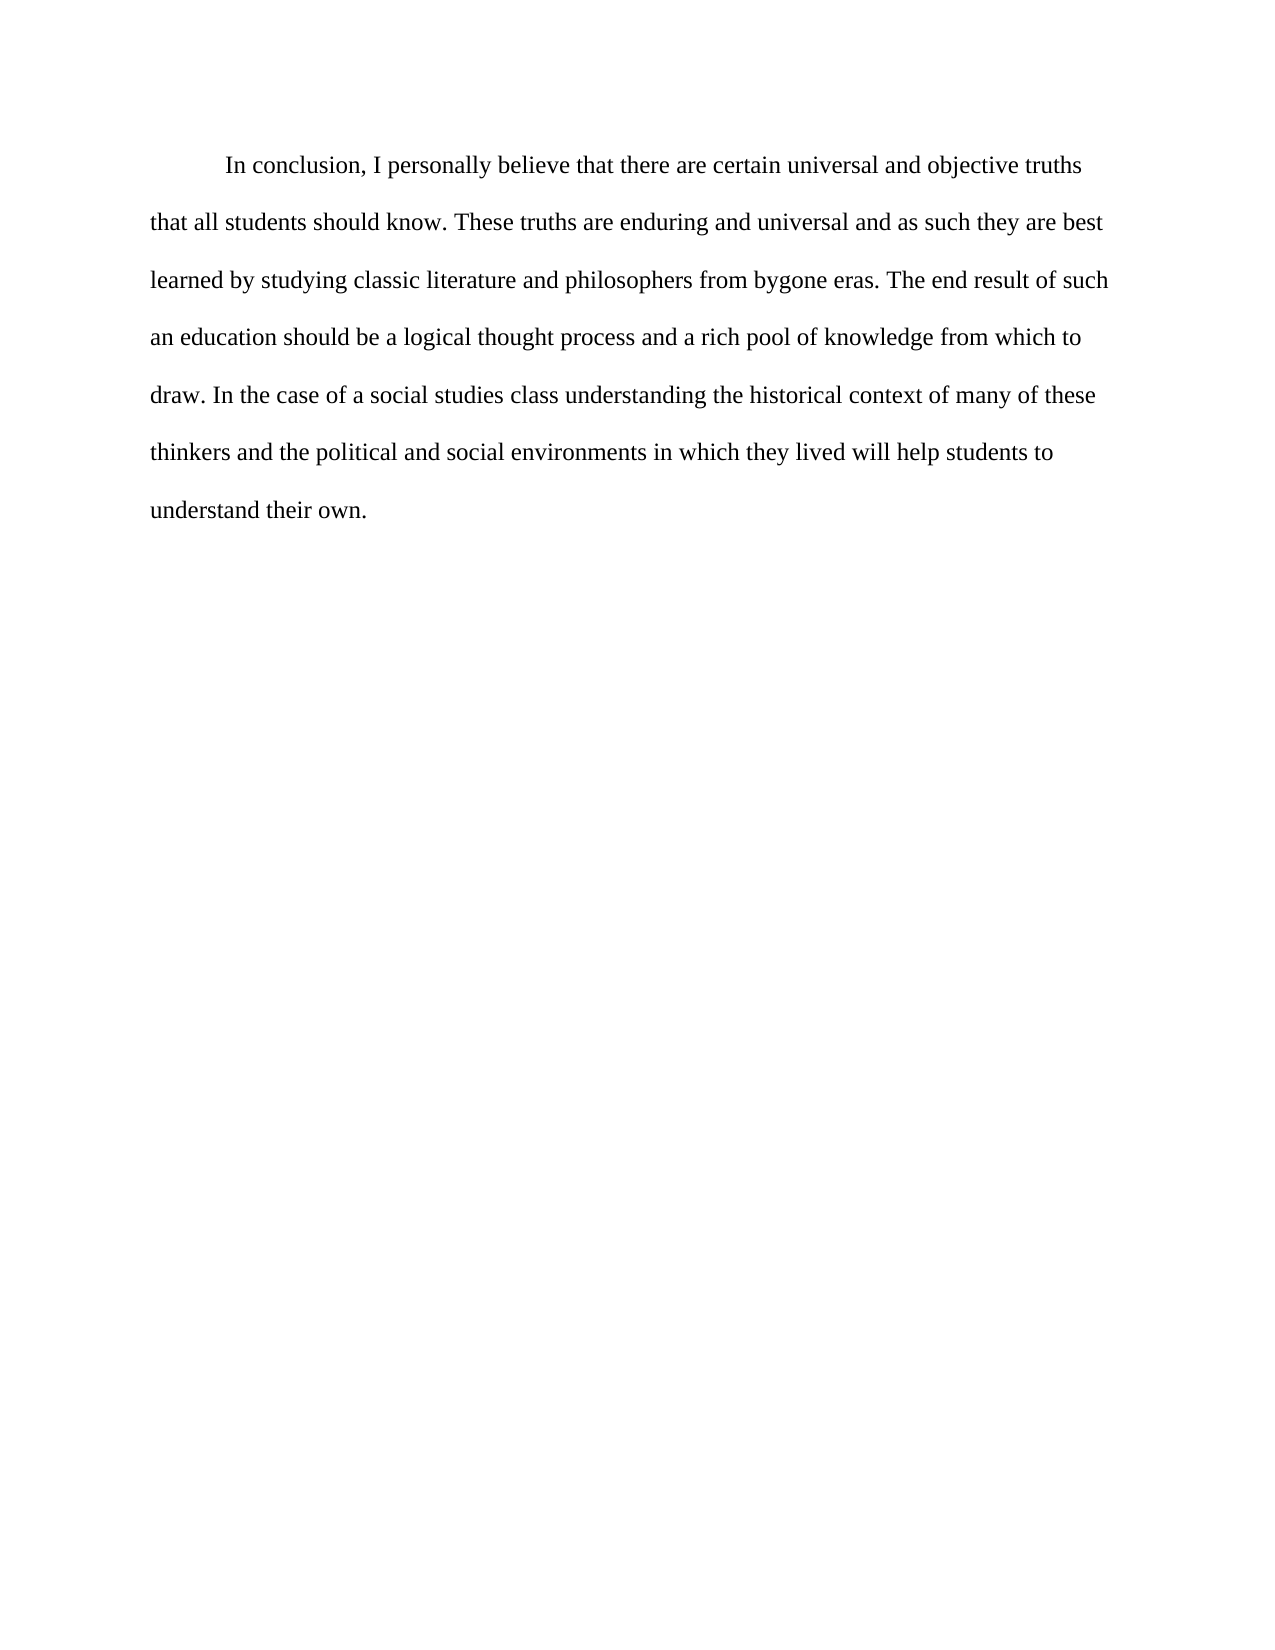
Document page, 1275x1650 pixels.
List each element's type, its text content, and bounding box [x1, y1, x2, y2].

text In conclusion, I personally believe that there are certain universal and objective truths that all students should know. These truths are enduring and universal and as such they are best learned by studying classic literature and philosophers from bygone eras. The end result of such an education should be a logical thought process and a rich pool of knowledge from which to draw. In the case of a social studies class understanding the historical context of many of these thinkers and the political and social environments in which they lived will help students to understand their own. [150, 150, 1125, 524]
